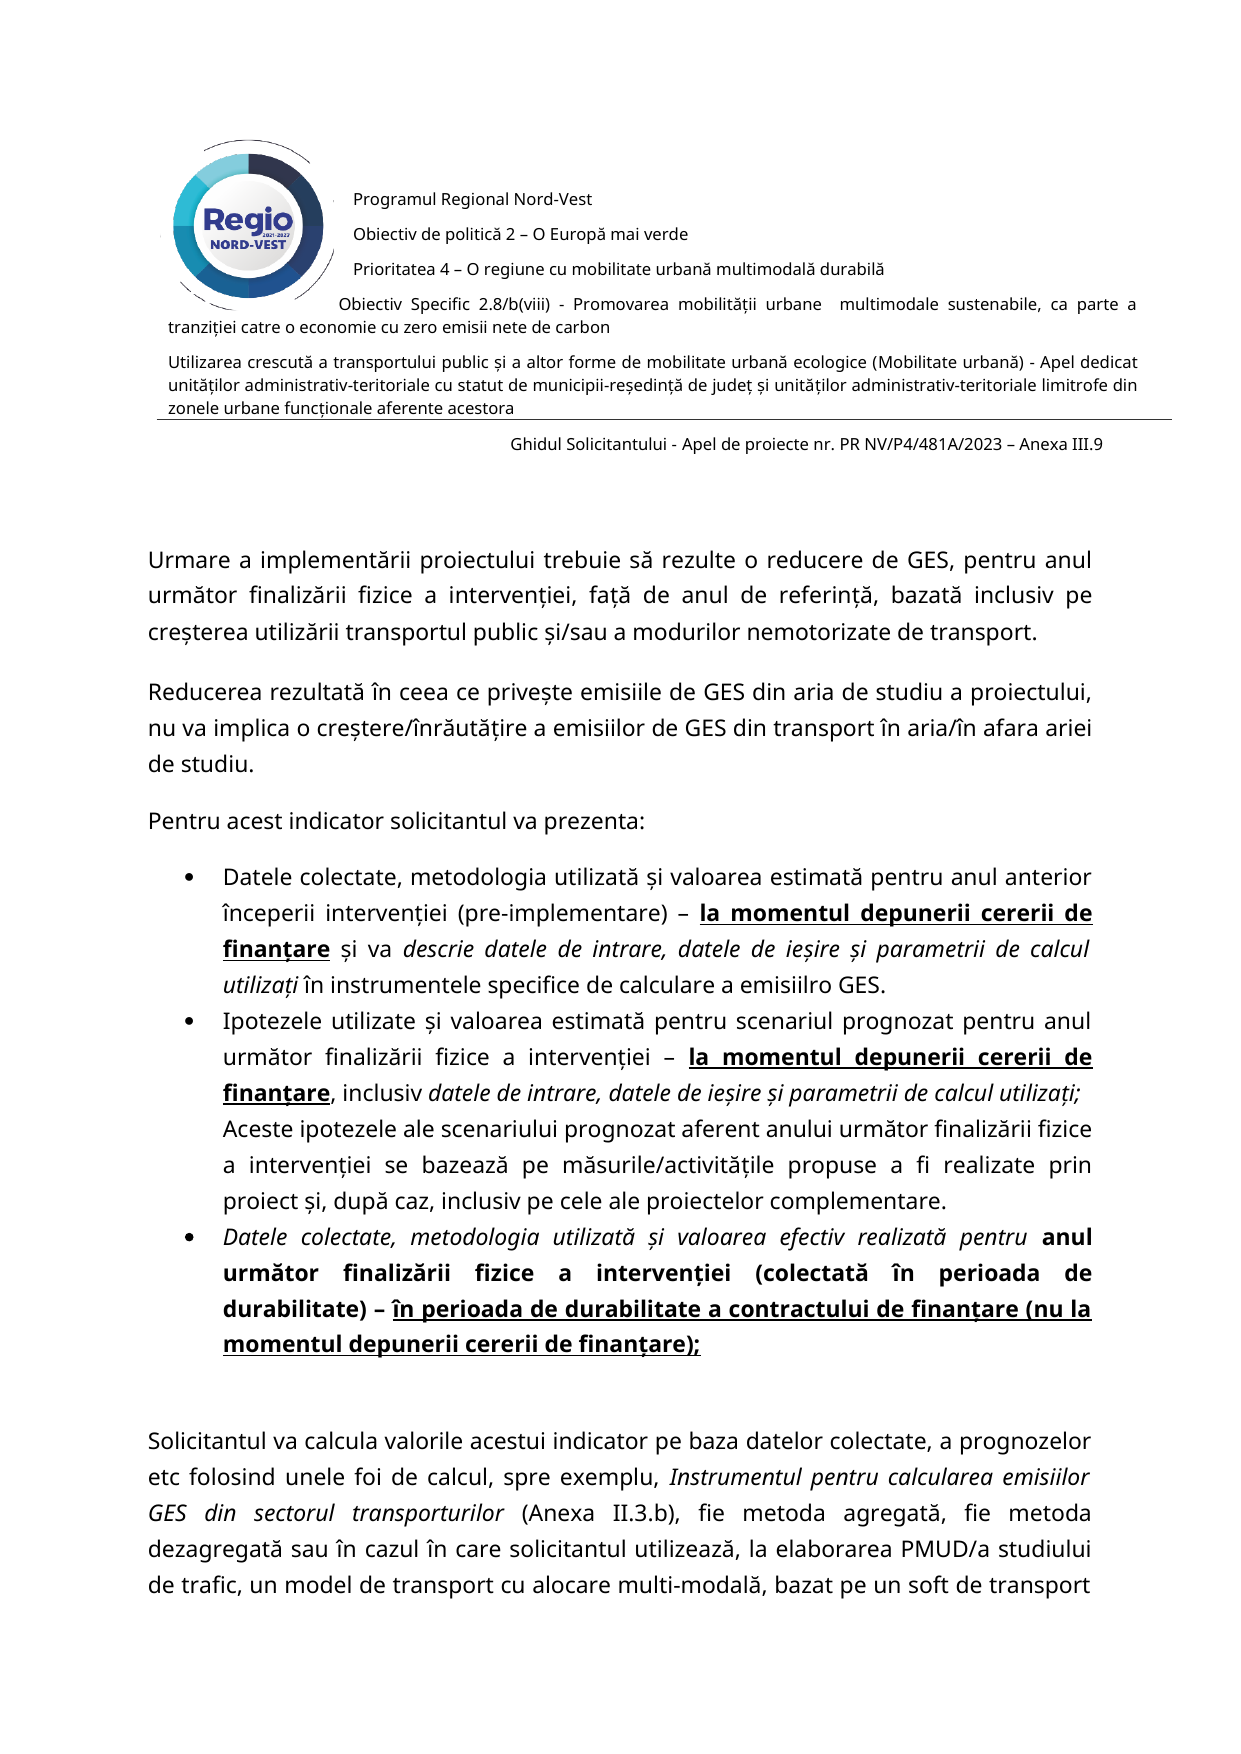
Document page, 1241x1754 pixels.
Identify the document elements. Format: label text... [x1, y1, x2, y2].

list Aceste ipotezele ale scenariului prognozat aferent anului următor finalizării fizice a intervenției se bazează pe măsurile/activităţile propuse a fi realizate prin proiect şi, după caz, inclusiv pe cele ale proiectelor complementare. [223, 1113, 1093, 1216]
list Datele colectate, metodologia utilizată și valoarea estimată pentru anul anterior începerii intervenției (pre-implementare) – la momentul depunerii cererii de finanţare și va descrie datele de intrare, datele de ieşire şi parametrii de calcul utilizați în instrumentele specifice de calculare a emisiilro GES. [185, 861, 1093, 1000]
list Ipotezele utilizate și valoarea estimată pentru scenariul prognozat pentru anul următor finalizării fizice a intervenției – la momentul depunerii cererii de finanţare, inclusiv datele de intrare, datele de ieşire şi parametrii de calcul utilizați; [185, 1005, 1093, 1108]
picture [158, 139, 334, 309]
text Reducerea rezultată în ceea ce privește emisiile de GES din aria de studiu a proiectului, nu va implica o creștere/înrăutăţire a emisiilor de GES din transport în aria/în afara ariei de studiu. [148, 676, 1093, 779]
text Urmare a implementării proiectului trebuie să rezulte o reducere de GES, pentru anul următor finalizării fizice a intervenției, faţă de anul de referinţă, bazată inclusiv pe creșterea utilizării transportul public şi/sau a modurilor nemotorizate de transport. [148, 543, 1093, 647]
text Pentru acest indicator solicitantul va prezenta: [148, 805, 1093, 836]
list Datele colectate, metodologia utilizată și valoarea efectiv realizată pentru anul următor finalizării fizice a intervenției (colectată în perioada de durabilitate) – în perioada de durabilitate a contractului de finanţare (nu la momentul depunerii cererii de finanţare); [185, 1221, 1093, 1360]
text Solicitantul va calcula valorile acestui indicator pe baza datelor colectate, a prognozelor etc folosind unele foi de calcul, spre exemplu, Instrumentul pentru calcularea emisiilor GES din sectorul transporturilor (Anexa II.3.b), fie metoda agregată, fie metoda dezagregată sau în cazul în care solicitantul utilizează, la elaborarea PMUD/a studiului de trafic, un model de transport cu alocare multi-modală, bazat pe un soft de transport recunoscut de industria în domeniu, se pot anexa extrase din acel model. De asemenea, se pot utiliza și alte instrumente/metodologii pentru calcularea emisiilor de GES, caz în care solicitantul va anexa foile de calcul. [148, 1425, 1093, 1600]
